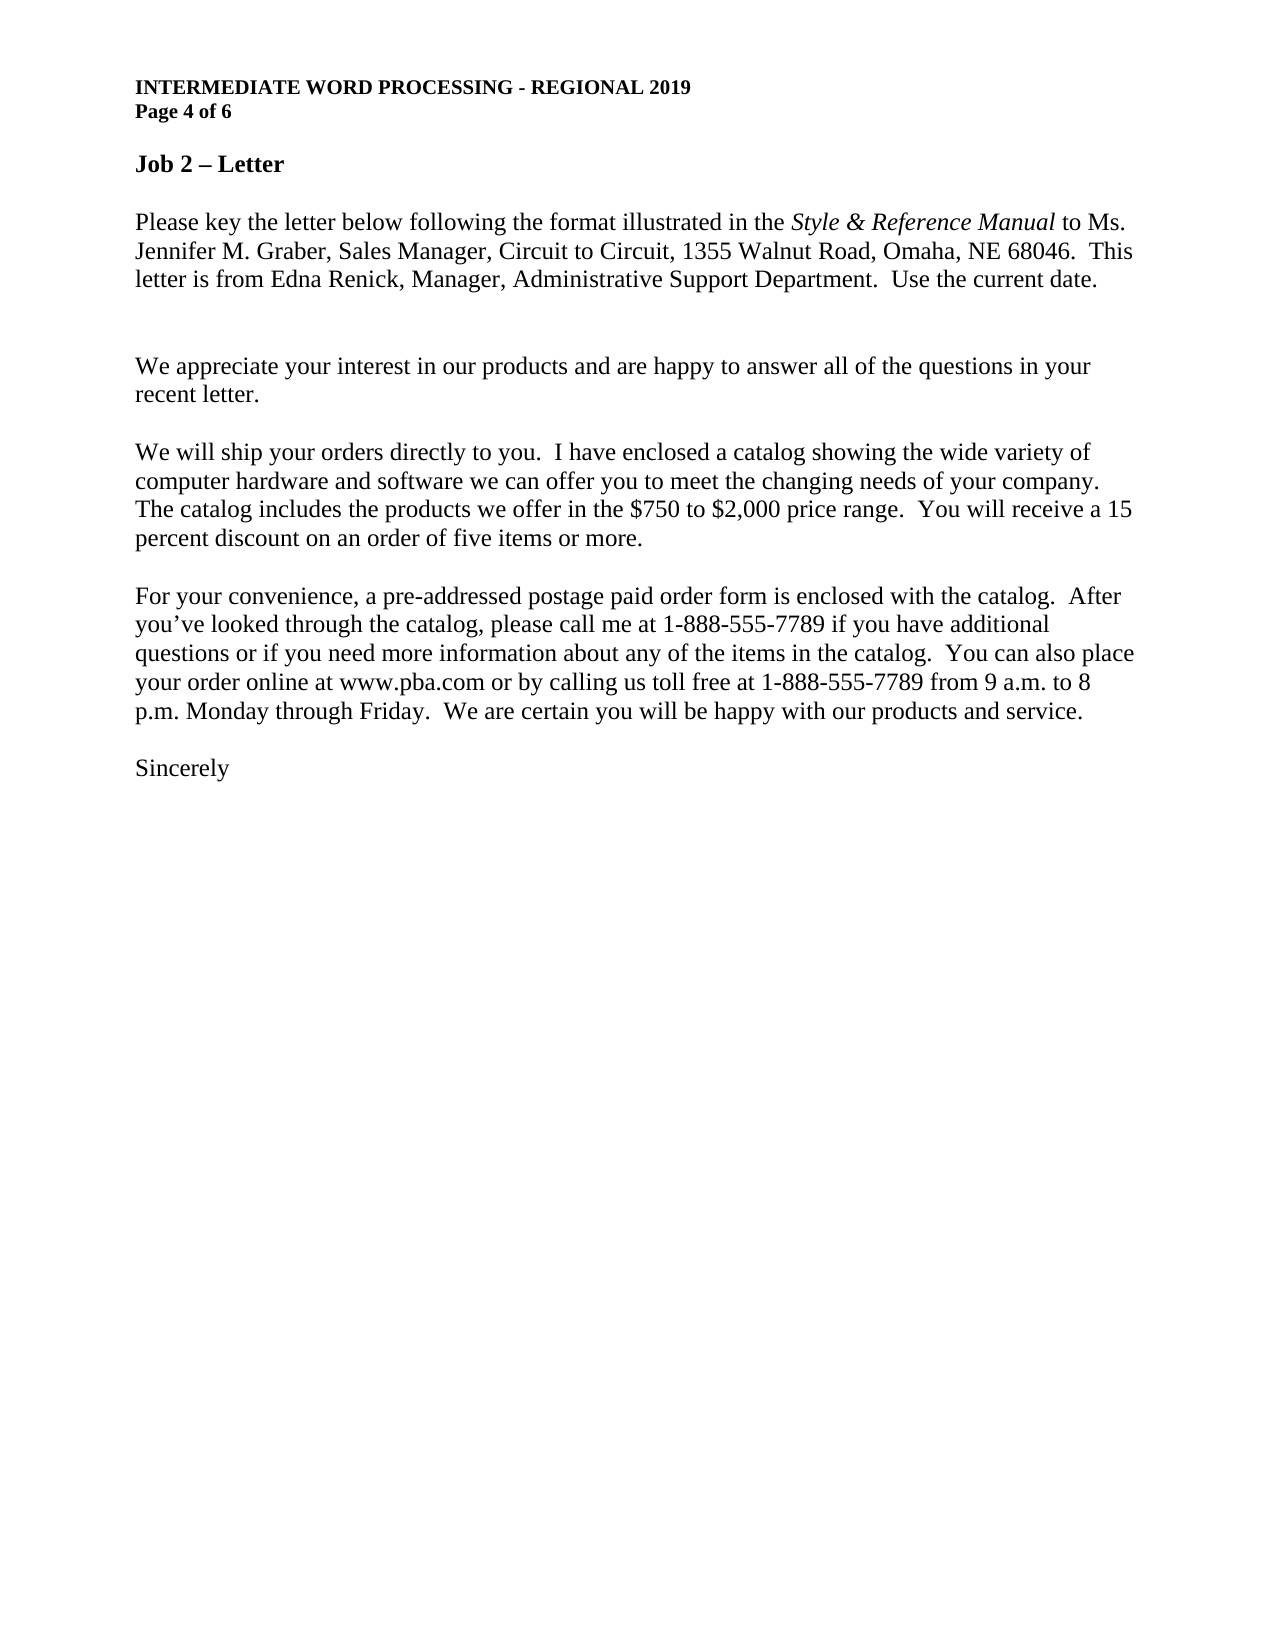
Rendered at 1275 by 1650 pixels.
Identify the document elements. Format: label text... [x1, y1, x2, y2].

text We appreciate your interest in our products and are happy to answer all of the questions in your recent letter. [135, 351, 1140, 408]
text For your convenience, a pre-addressed postage paid order form is enclosed with the catalog. After you’ve looked through the catalog, please call me at 1-888-555-7789 if you have additional questions or if you need more information about any of the items in the catalog. You can also place your order online at www.pba.com or by calling us toll free at 1-888-555-7789 from 9 a.m. to 8 p.m. Monday through Friday. We are certain you will be happy with our products and service. [135, 581, 1140, 724]
text We will ship your orders directly to you. I have enclosed a catalog showing the wide variety of computer hardware and software we can offer you to meet the changing needs of your company. The catalog includes the products we offer in the $750 to $2,000 price range. You will receive a 15 percent discount on an order of five items or more. [135, 437, 1140, 552]
text Job 2 – Letter [135, 149, 1140, 178]
text Please key the letter below following the format illustrated in the Style & Reference Manual to Ms. Jennifer M. Graber, Sales Manager, Circuit to Circuit, 1355 Walnut Road, Omaha, NE 68046. This letter is from Edna Renick, Manager, Administrative Support Department. Use the current date. [135, 207, 1140, 293]
text Sincerely [135, 753, 1140, 782]
